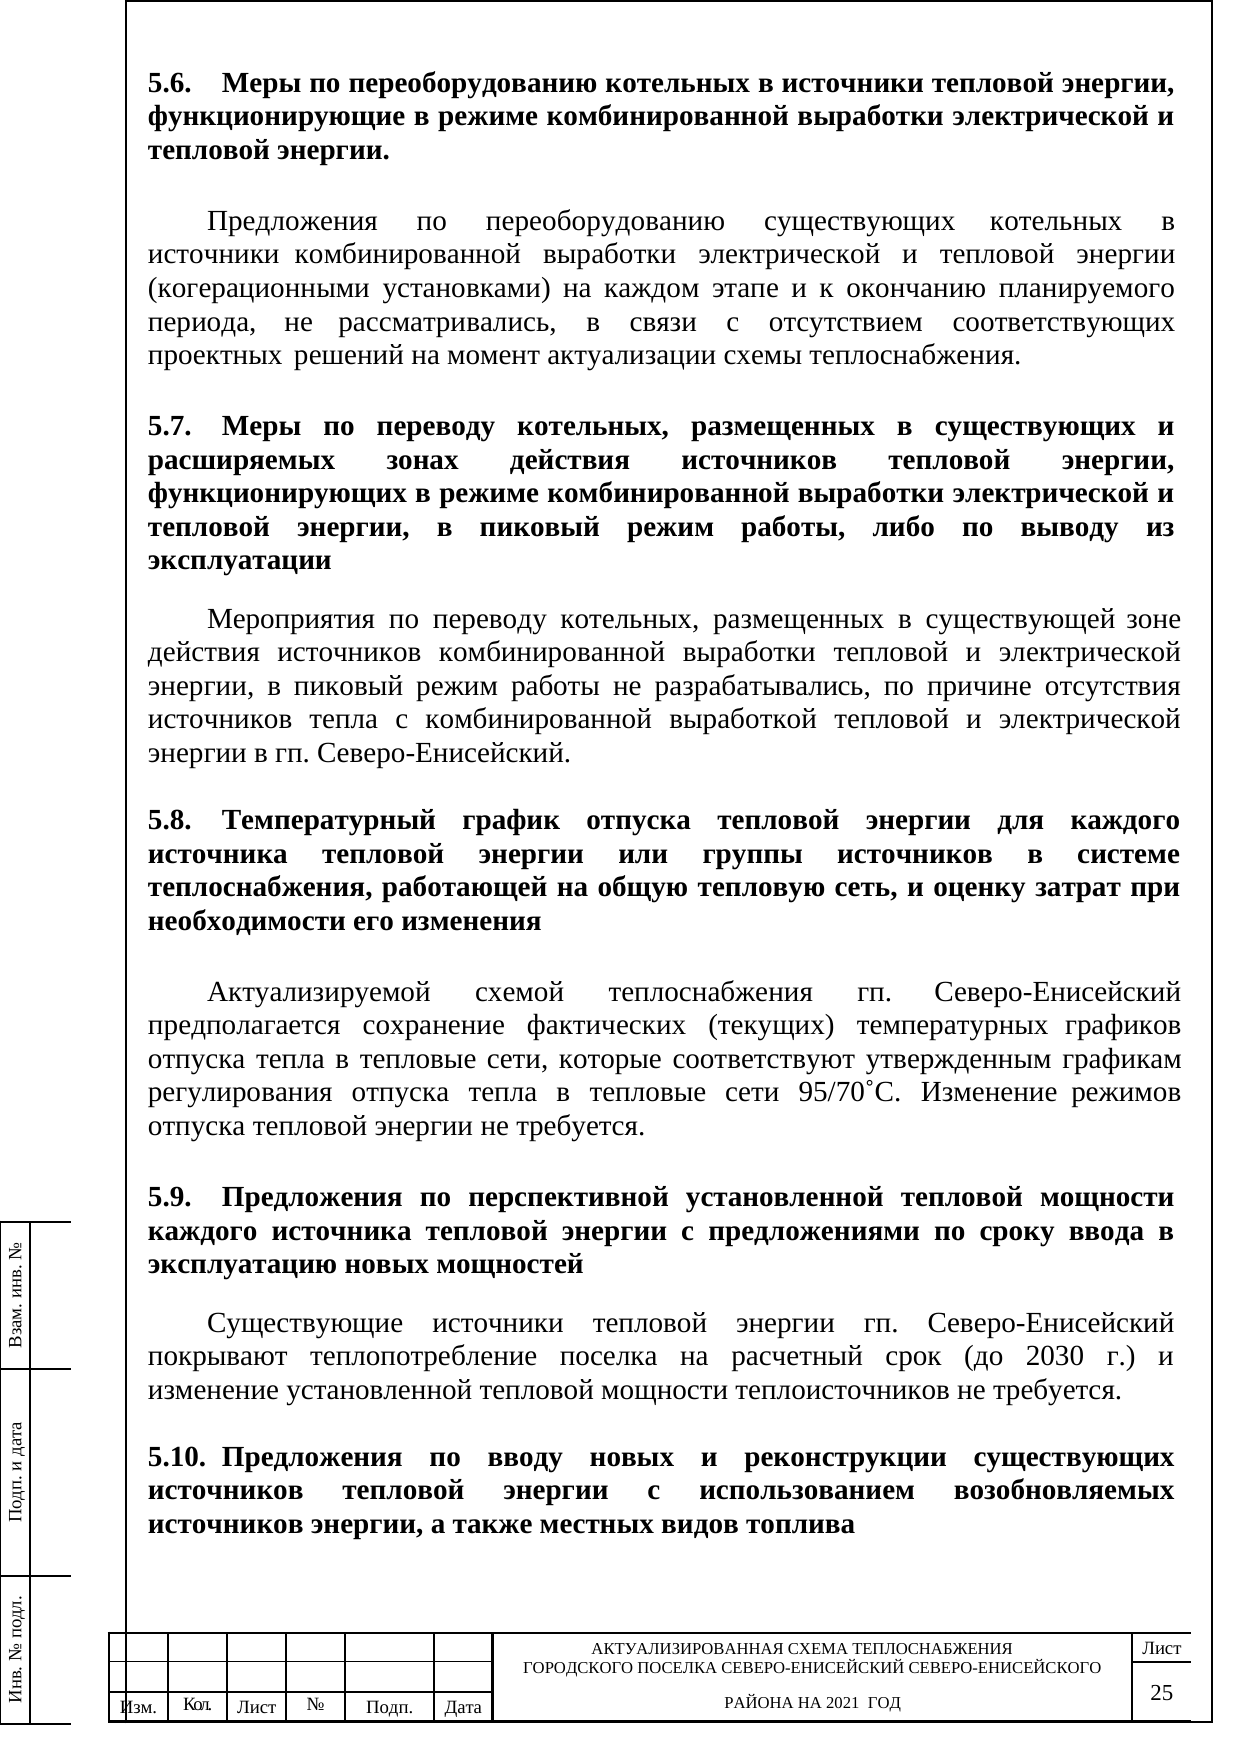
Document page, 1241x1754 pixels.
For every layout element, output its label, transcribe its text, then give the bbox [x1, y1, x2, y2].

list Меры по переоборудованию котельных в источники тепловой энергии, функционирующие в режиме комбинированной выработки электрической и тепловой энергии. [148, 65, 1175, 166]
subtitle Актуализируемой схемой теплоснабжения гп. Северо-Енисейский предполагается сохранение фактических (текущих) температурных графиков отпуска тепла в тепловые сети, которые соответствуют утвержденным графикам регулирования отпуска тепла в тепловые сети 95/70˚С. Изменение режимов отпуска тепловой энергии не требуется. [148, 974, 1181, 1142]
subtitle Меры по переводу котельных, размещенных в существующих и расширяемых зонах действия источников тепловой энергии, функционирующих в режиме комбинированной выработки электрической и тепловой энергии, в пиковый режим работы, либо по выводу из эксплуатации [148, 408, 1175, 576]
subtitle Предложения по переоборудованию существующих котельных в источники комбинированной выработки электрической и тепловой энергии (когерационными установками) на каждом этапе и к окончанию планируемого периода, не рассматривались, в связи с отсутствием соответствующих проектных решений на момент актуализации схемы теплоснабжения. [148, 203, 1175, 371]
subtitle Предложения по перспективной установленной тепловой мощности каждого источника тепловой энергии с предложениями по сроку ввода в эксплуатацию новых мощностей [148, 1179, 1175, 1280]
text Мероприятия по переводу котельных, размещенных в существующей зоне действия источников комбинированной выработки тепловой и электрической энергии, в пиковый режим работы не разрабатывались, по причине отсутствия источников тепла с комбинированной выработкой тепловой и электрической энергии в гп. Северо-Енисейский. [148, 601, 1181, 769]
text Существующие источники тепловой энергии гп. Северо-Енисейский покрывают теплопотребление поселка на расчетный срок (до 2030 г.) и изменение установленной тепловой мощности теплоисточников не требуется. [148, 1305, 1175, 1405]
list Температурный график отпуска тепловой энергии для каждого источника тепловой энергии или группы источников в системе теплоснабжения, работающей на общую тепловую сеть, и оценку затрат при необходимости его изменения [148, 802, 1181, 936]
list Предложения по вводу новых и реконструкции существующих источников тепловой энергии с использованием возобновляемых источников энергии, а также местных видов топлива [148, 1439, 1175, 1539]
